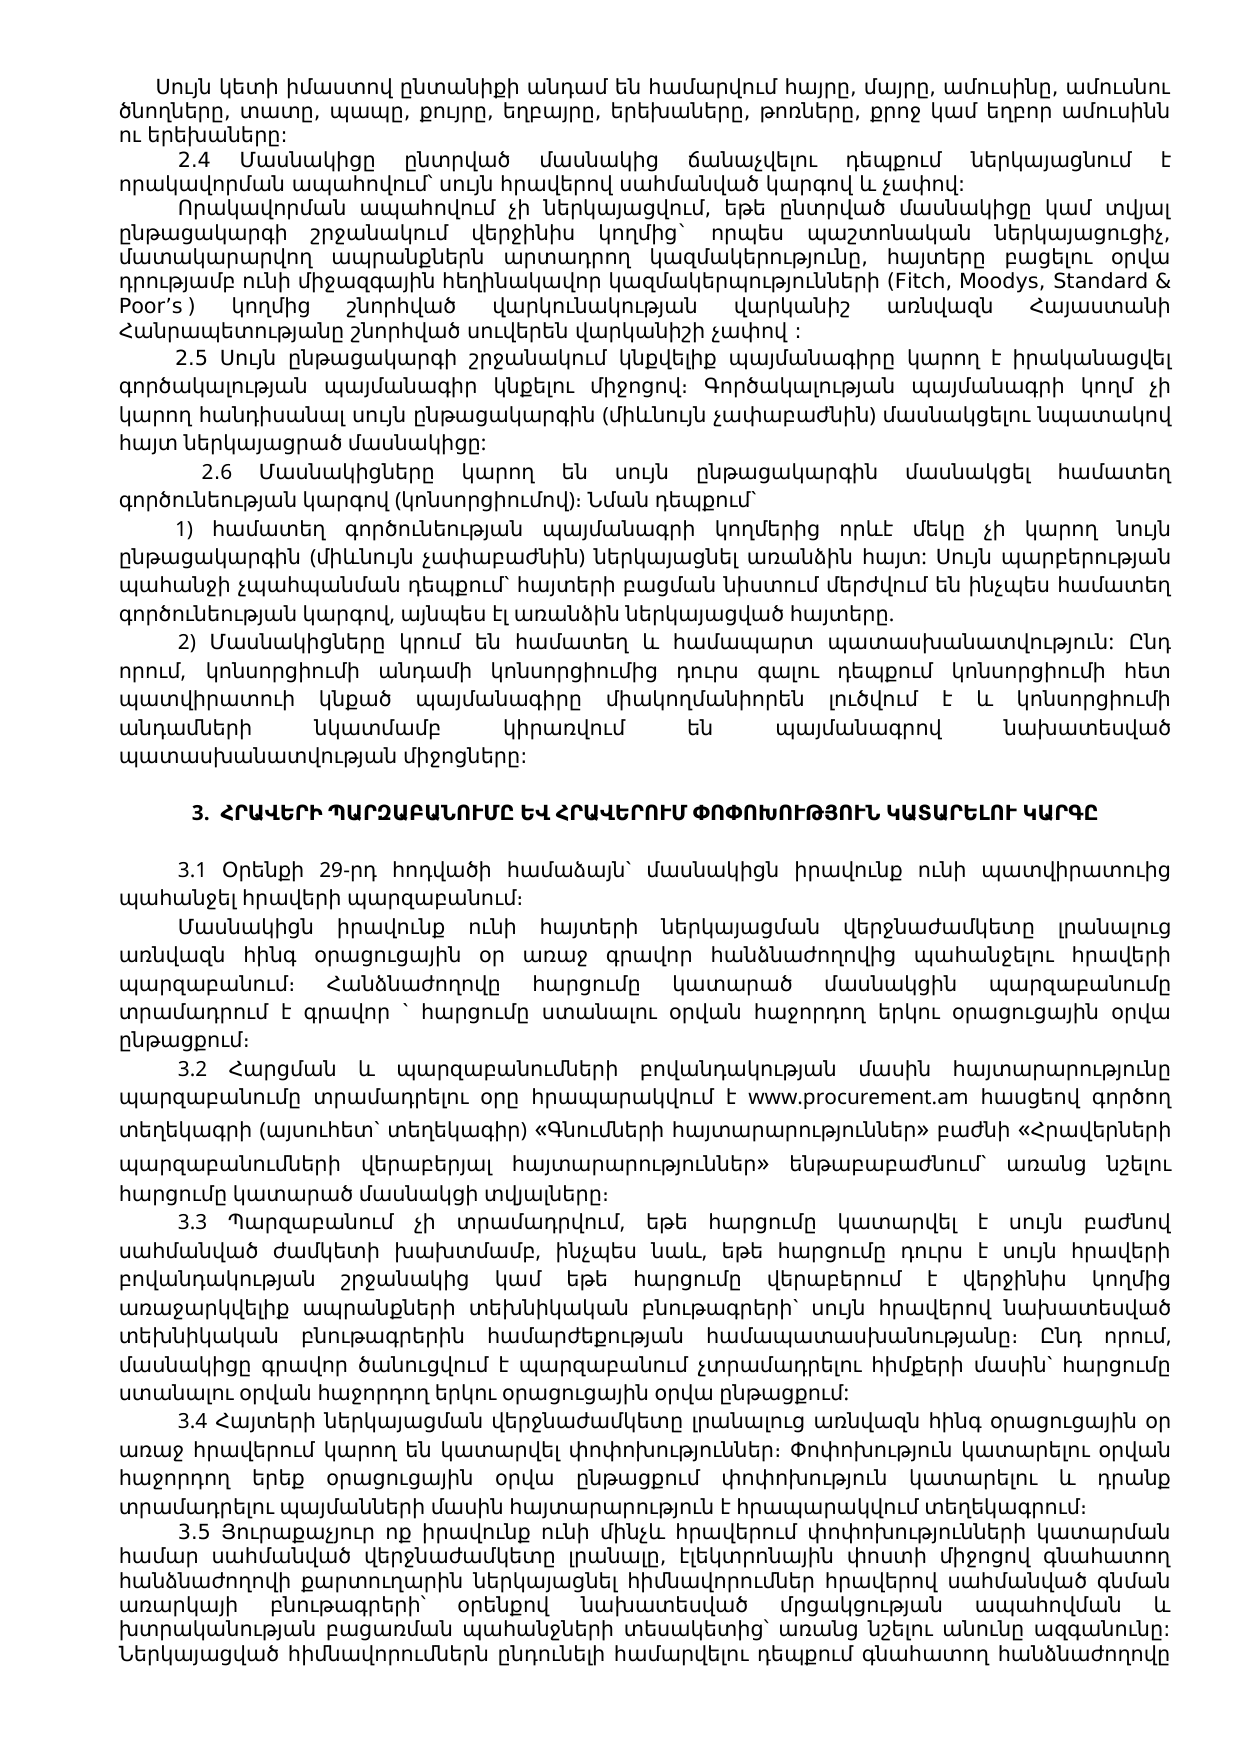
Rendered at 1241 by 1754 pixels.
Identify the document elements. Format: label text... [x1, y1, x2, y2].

text 3.2 Հարցման և պարզաբանումների բովանդակության մասին հայտարարությունը պարզաբանումը տրամադրելու օրը հրապարակվում է www.procurement.am հասցեով գործող տեղեկագրի (այսուհետ` տեղեկագիր) «Գնումների հայտարարություններ» բաժնի «Հրավերների պարզաբանումների վերաբերյալ հայտարարություններ» ենթաբաբաժնում` առանց նշելու հարցումը կատարած մասնակցի տվյալները։ [118, 1054, 1171, 1207]
text 3. ՀՐԱՎԵՐԻ ՊԱՐԶԱԲԱՆՈՒՄԸ ԵՎ ՀՐԱՎԵՐՈՒՄ ՓՈՓՈԽՈՒԹՅՈՒՆ ԿԱՏԱՐԵԼՈՒ ԿԱՐԳԸ [118, 798, 1171, 827]
text 1) համատեղ գործունեության պայմանագրի կողմերից որևէ մեկը չի կարող նույն ընթացակարգին (միևնույն չափաբաժնին) ներկայացնել առանձին հայտ: Սույն պարբերության պահանջի չպահպանման դեպքում` հայտերի բացման նիստում մերժվում են ինչպես համատեղ գործունեության կարգով, այնպես էլ առանձին ներկայացված հայտերը. [118, 514, 1171, 627]
text 2) Մասնակիցները կրում են համատեղ և համապարտ պատասխանատվություն: Ընդ որում, կոնսորցիումի անդամի կոնսորցիումից դուրս գալու դեպքում կոնսորցիումի հետ պատվիրատուի կնքած պայմանագիրը միակողմանիորեն լուծվում է և կոնսորցիումի անդամների նկատմամբ կիրառվում են պայմանագրով նախատեսված պատասխանատվության միջոցները: [118, 627, 1171, 770]
text 2.4 Մասնակիցը ընտրված մասնակից ճանաչվելու դեպքում ներկայացնում է որակավորման ապահովում՝ սույն հրավերով սահմանված կարգով և չափով: [118, 148, 1171, 196]
text 3.4 Հայտերի ներկայացման վերջնաժամկետը լրանալուց առնվազն հինգ օրացուցային օր առաջ հրավերում կարող են կատարվել փոփոխություններ։ Փոփոխություն կատարելու օրվան հաջորդող երեք օրացուցային օրվա ընթացքում փոփոխություն կատարելու և դրանք տրամադրելու պայմանների մասին հայտարարություն է հրապարակվում տեղեկագրում։ [118, 1407, 1171, 1520]
text 3.3 Պարզաբանում չի տրամադրվում, եթե հարցումը կատարվել է սույն բաժնով սահմանված ժամկետի խախտմամբ, ինչպես նաև, եթե հարցումը դուրս է սույն հրավերի բովանդակության շրջանակից կամ եթե հարցումը վերաբերում է վերջինիս կողմից առաջարկվելիք ապրանքների տեխնիկական բնութագրերի` սույն հրավերով նախատեսված տեխնիկական բնութագրերին համարժեքության համապատասխանությանը։ Ընդ որում, մասնակիցը գրավոր ծանուցվում է պարզաբանում չտրամադրելու հիմքերի մասին` հարցումը ստանալու օրվան հաջորդող երկու օրացուցային օրվա ընթացքում: [118, 1207, 1171, 1407]
text Սույն կետի իմաստով ընտանիքի անդամ են համարվում հայրը, մայրը, ամուսինը, ամուսնու ծնողները, տատը, պապը, քույրը, եղբայրը, երեխաները, թոռները, քրոջ կամ եղբոր ամուսինն ու երեխաները: [118, 75, 1171, 148]
text Մասնակիցն իրավունք ունի հայտերի ներկայացման վերջնաժամկետը լրանալուց առնվազն հինգ օրացուցային օր առաջ գրավոր հանձնաժողովից պահանջելու հրավերի պարզաբանում։ Հանձնաժողովը հարցումը կատարած մասնակցին պարզաբանումը տրամադրում է գրավոր ` հարցումը ստանալու օրվան հաջորդող երկու օրացուցային օրվա ընթացքում։ [118, 912, 1171, 1054]
text Որակավորման ապահովում չի ներկայացվում, եթե ընտրված մասնակիցը կամ տվյալ ընթացակարգի շրջանակում վերջինիս կողմից` որպես պաշտոնական ներկայացուցիչ, մատակարարվող ապրանքներն արտադրող կազմակերությունը, հայտերը բացելու օրվա դրությամբ ունի միջազգային հեղինակավոր կազմակերպությունների (Fitch, Moodys, Standard & Poor’s ) կողմից շնորհված վարկունակության վարկանիշ առնվազն Հայաստանի Հանրապետությանը շնորհված սուվերեն վարկանիշի չափով : [118, 196, 1171, 343]
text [118, 1520, 1171, 1666]
text 3.1 Օրենքի 29-րդ հոդվածի համաձայն` մասնակիցն իրավունք ունի պատվիրատուից պահանջել հրավերի պարզաբանում։ [118, 855, 1171, 912]
text 2.6 Մասնակիցները կարող են սույն ընթացակարգին մասնակցել համատեղ գործունեության կարգով (կոնսորցիումով)։ Նման դեպքում` [118, 457, 1171, 514]
text 2.5 Սույն ընթացակարգի շրջանակում կնքվելիք պայմանագիրը կարող է իրականացվել գործակալության պայմանագիր կնքելու միջոցով։ Գործակալության պայմանագրի կողմ չի կարող հանդիսանալ սույն ընթացակարգին (միևնույն չափաբաժնին) մասնակցելու նպատակով հայտ ներկայացրած մասնակիցը: [118, 343, 1171, 457]
